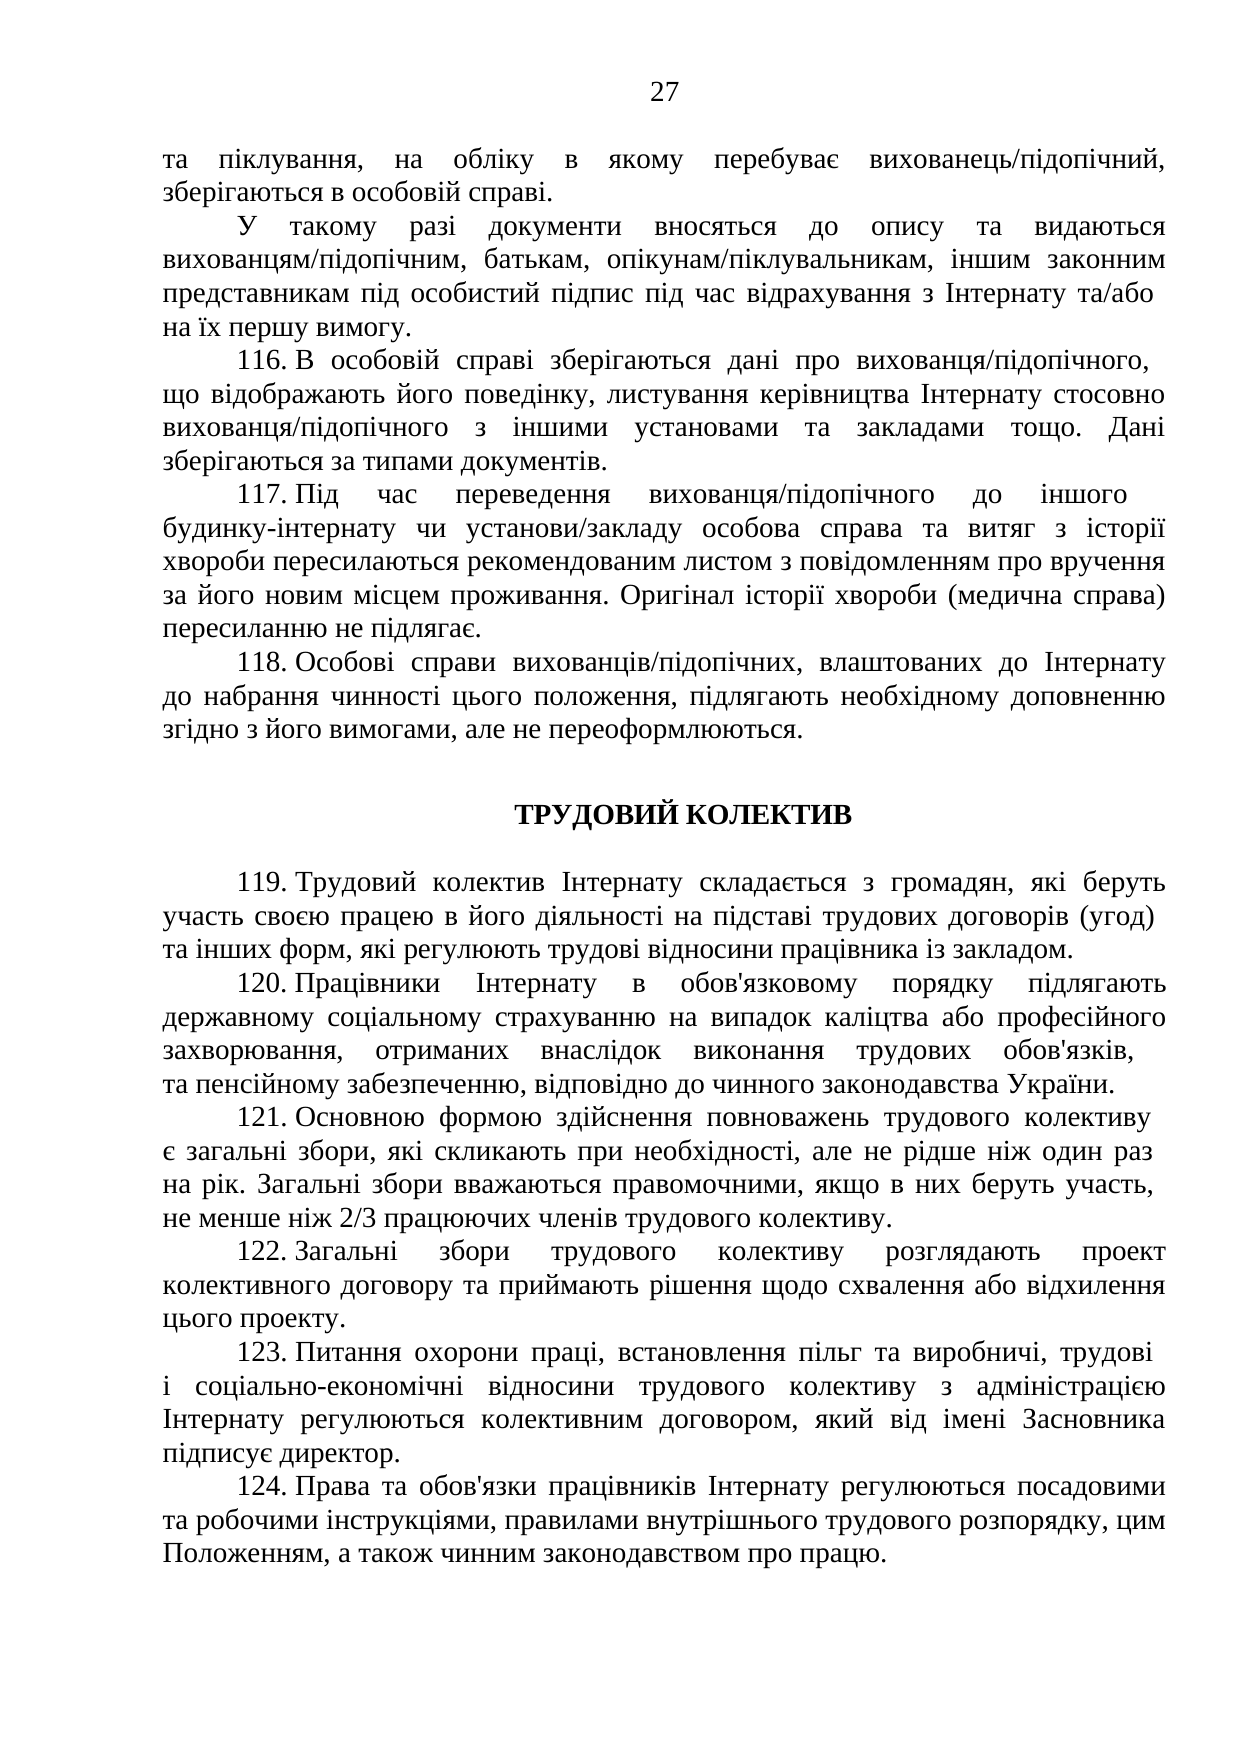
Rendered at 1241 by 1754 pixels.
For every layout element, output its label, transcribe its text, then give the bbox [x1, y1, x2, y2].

text 122. Загальні збори трудового колективу розглядають проект колективного договору та приймають рішення щодо схвалення або відхилення цього проекту. [162, 1233, 1167, 1334]
text 116. В особовій справі зберігаються дані про вихованця/підопічного, що відображають його поведінку, листування керівництва Інтернату стосовно вихованця/підопічного з іншими установами та закладами тощо. Дані зберігаються за типами документів. [162, 342, 1167, 476]
text 117. Під час переведення вихованця/підопічного до іншого будинку-інтернату чи установи/закладу особова справа та витяг з історії хвороби пересилаються рекомендованим листом з повідомленням про вручення за його новим місцем проживання. Оригінал історії хвороби (медична справа) пересиланню не підлягає. [162, 476, 1167, 644]
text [162, 141, 1167, 208]
text У такому разі документи вносяться до опису та видаються вихованцям/підопічним, батькам, опікунам/піклувальникам, іншим законним представникам під особистий підпис під час відрахування з Інтернату та/або на їх першу вимогу. [162, 208, 1167, 342]
text 121. Основною формою здійснення повноважень трудового колективу є загальні збори, які скликають при необхідності, але не рідше ніж один раз на рік. Загальні збори вважаються правомочними, якщо в них беруть участь, не менше ніж 2/3 працюючих членів трудового колективу. [162, 1099, 1167, 1233]
text 124. Права та обов'язки працівників Інтернату регулюються посадовими та робочими інструкціями, правилами внутрішнього трудового розпорядку, цим Положенням, а також чинним законодавством про працю. [162, 1468, 1167, 1569]
text ТРУДОВИЙ КОЛЕКТИВ [106, 797, 1167, 831]
text 120. Працівники Інтернату в обов'язковому порядку підлягають державному соціальному страхуванню на випадок каліцтва або професійного захворювання, отриманих внаслідок виконання трудових обов'язків, та пенсійному забезпеченню, відповідно до чинного законодавства України. [162, 965, 1167, 1099]
text 119. Трудовий колектив Інтернату складається з громадян, які беруть участь своєю працею в його діяльності на підставі трудових договорів (угод) та інших форм, які регулюють трудові відносини працівника із закладом. [162, 864, 1167, 965]
text 123. Питання охорони праці, встановлення пільг та виробничі, трудові і соціально-економічні відносини трудового колективу з адміністрацією Інтернату регулюються колективним договором, який від імені Засновника підписує директор. [162, 1334, 1167, 1468]
text 118. Особові справи вихованців/підопічних, влаштованих до Інтернату до набрання чинності цього положення, підлягають необхідному доповненню згідно з його вимогами, але не переоформлюються. [162, 644, 1167, 745]
